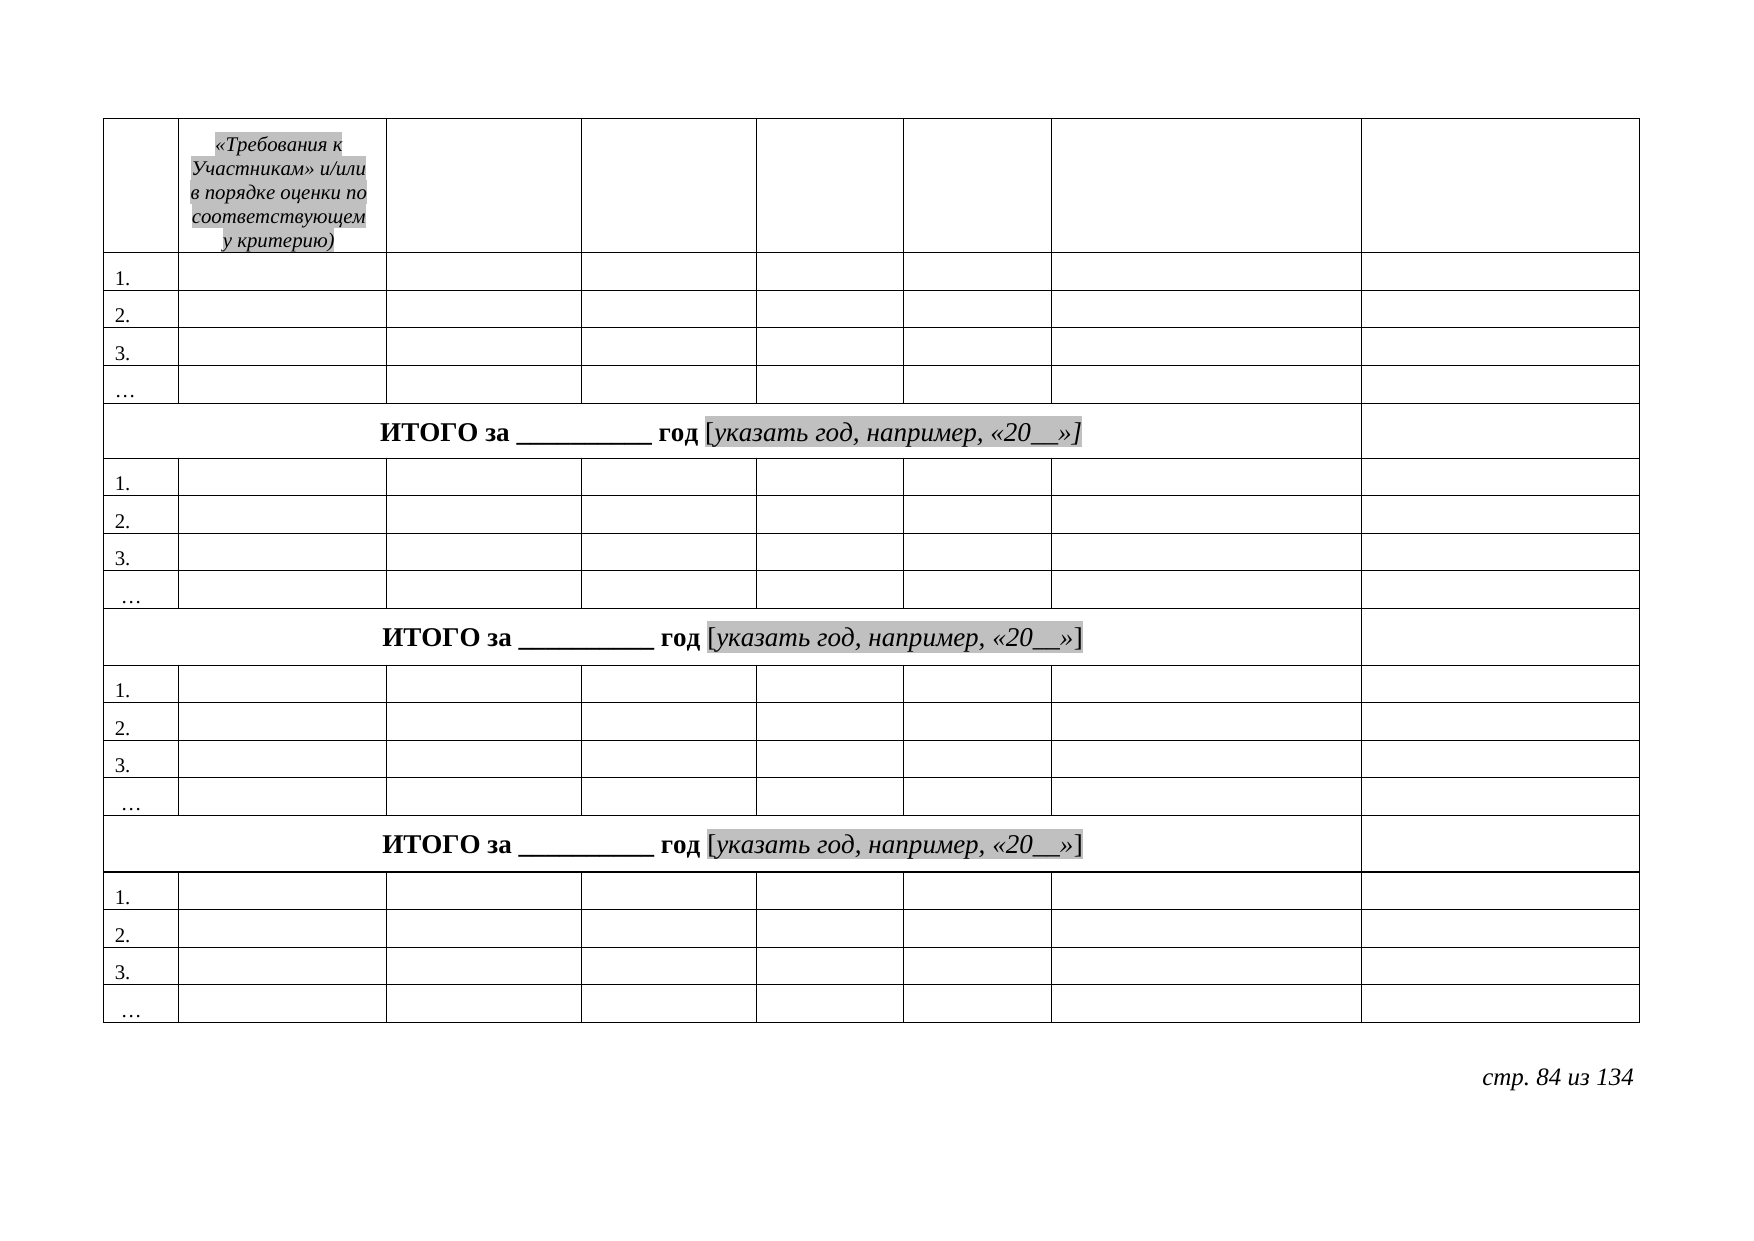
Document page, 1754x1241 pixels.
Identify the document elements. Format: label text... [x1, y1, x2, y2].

table_cell [1052, 666, 1361, 702]
table_cell [904, 459, 1051, 495]
table_cell [179, 366, 386, 402]
table_cell [179, 459, 386, 495]
table_cell [757, 948, 903, 984]
table_cell [104, 666, 178, 702]
table_cell [387, 571, 581, 608]
table_cell [582, 873, 756, 909]
table_cell [387, 666, 581, 702]
table_cell [179, 703, 386, 740]
table_cell [757, 703, 903, 740]
table_cell [1362, 253, 1639, 289]
table_cell [1362, 459, 1639, 495]
table_cell [104, 534, 178, 570]
table_cell [387, 873, 581, 909]
table_cell [904, 741, 1051, 777]
table_cell [1052, 948, 1361, 984]
table_cell [179, 948, 386, 984]
table_cell [582, 666, 756, 702]
table_cell [1052, 778, 1361, 815]
table_cell [582, 948, 756, 984]
table_cell [1052, 534, 1361, 570]
table_cell [904, 291, 1051, 327]
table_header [1052, 119, 1361, 252]
table_cell [1052, 328, 1361, 365]
table_cell [104, 291, 178, 327]
table_cell [1362, 571, 1639, 608]
table_cell [179, 741, 386, 777]
table_cell [387, 291, 581, 327]
table_cell [1362, 703, 1639, 740]
table_cell [904, 948, 1051, 984]
table_cell [387, 366, 581, 402]
table_cell [104, 910, 178, 947]
table_cell [757, 496, 903, 533]
table_cell [1362, 948, 1639, 984]
table_cell … [104, 778, 178, 815]
table_cell [757, 366, 903, 402]
table_cell [904, 534, 1051, 570]
table_cell [582, 985, 756, 1022]
table_cell [1362, 534, 1639, 570]
table_cell [104, 948, 178, 984]
table_cell [104, 328, 178, 365]
table_cell [904, 328, 1051, 365]
table_cell [179, 571, 386, 608]
table_cell [757, 459, 903, 495]
table_cell [757, 873, 903, 909]
table_cell [179, 985, 386, 1022]
table_cell [904, 496, 1051, 533]
table_cell [582, 253, 756, 289]
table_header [387, 119, 581, 252]
table_cell [1362, 404, 1639, 457]
table_cell [1362, 328, 1639, 365]
table_cell [1362, 778, 1639, 815]
table_cell [757, 741, 903, 777]
table_cell [904, 366, 1051, 402]
table_cell [904, 703, 1051, 740]
table_cell [904, 910, 1051, 947]
table_cell [1052, 496, 1361, 533]
table_header № п/п [104, 119, 178, 252]
table_cell [387, 253, 581, 289]
table_cell [1052, 459, 1361, 495]
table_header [757, 119, 903, 252]
table_cell [757, 666, 903, 702]
table_cell ИТОГО за __________ год [указать год, например, «20__»] [104, 816, 1361, 871]
table_cell [387, 910, 581, 947]
table_cell [179, 666, 386, 702]
table_cell … [104, 571, 178, 608]
table_cell [904, 985, 1051, 1022]
table_cell [387, 328, 581, 365]
table_cell [904, 253, 1051, 289]
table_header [904, 119, 1051, 252]
table_cell [582, 741, 756, 777]
table_cell [104, 741, 178, 777]
table_cell … [104, 985, 178, 1022]
table_cell [757, 778, 903, 815]
table_cell [1362, 366, 1639, 402]
table_cell [387, 459, 581, 495]
table_cell [757, 328, 903, 365]
table_cell [104, 703, 178, 740]
table_cell [757, 910, 903, 947]
table_cell [1362, 985, 1639, 1022]
table_cell [179, 328, 386, 365]
table_cell [387, 496, 581, 533]
table_cell [104, 459, 178, 495]
table_cell [582, 459, 756, 495]
table_cell [582, 366, 756, 402]
table_cell [1052, 571, 1361, 608]
table_cell [1362, 741, 1639, 777]
table_cell [179, 534, 386, 570]
table_cell [1052, 985, 1361, 1022]
table_cell [757, 534, 903, 570]
table_cell [582, 534, 756, 570]
table_cell … [104, 366, 178, 402]
table_cell [387, 741, 581, 777]
table_cell [582, 571, 756, 608]
table_cell [179, 253, 386, 289]
table_cell ИТОГО за __________ год [указать год, например, «20__»] [104, 609, 1361, 664]
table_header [582, 119, 756, 252]
table_cell [179, 873, 386, 909]
table_cell [904, 666, 1051, 702]
table_cell [179, 778, 386, 815]
table_cell [104, 253, 178, 289]
table_cell [387, 948, 581, 984]
table_cell [179, 496, 386, 533]
table_cell [1052, 741, 1361, 777]
table_cell [582, 496, 756, 533]
table_cell [904, 873, 1051, 909]
table_cell [179, 910, 386, 947]
table_cell [582, 328, 756, 365]
table_cell [387, 778, 581, 815]
table_cell [1052, 910, 1361, 947]
table_cell [1362, 291, 1639, 327]
table_cell [1362, 496, 1639, 533]
table_cell [179, 291, 386, 327]
table_cell [104, 496, 178, 533]
table_cell [1052, 366, 1361, 402]
table_cell [1362, 873, 1639, 909]
table_cell [1052, 291, 1361, 327]
table_cell [1052, 873, 1361, 909]
table_cell [582, 910, 756, 947]
table_cell ИТОГО за __________ год [указать год, например, «20__»] [104, 404, 1361, 457]
table_cell [757, 291, 903, 327]
table_cell [582, 778, 756, 815]
table_cell [757, 985, 903, 1022]
table_cell [582, 291, 756, 327]
table_cell [1052, 703, 1361, 740]
table_cell [104, 873, 178, 909]
table_cell [1362, 609, 1639, 664]
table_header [1362, 119, 1639, 252]
table_cell [904, 571, 1051, 608]
table_cell [757, 253, 903, 289]
table_cell [1362, 910, 1639, 947]
table_cell [1362, 666, 1639, 702]
table_cell [904, 778, 1051, 815]
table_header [179, 119, 386, 252]
table_cell [387, 534, 581, 570]
table_cell [1052, 253, 1361, 289]
table_cell [1362, 816, 1639, 871]
table_cell [582, 703, 756, 740]
table_cell [757, 571, 903, 608]
table_cell [387, 985, 581, 1022]
table_cell [387, 703, 581, 740]
